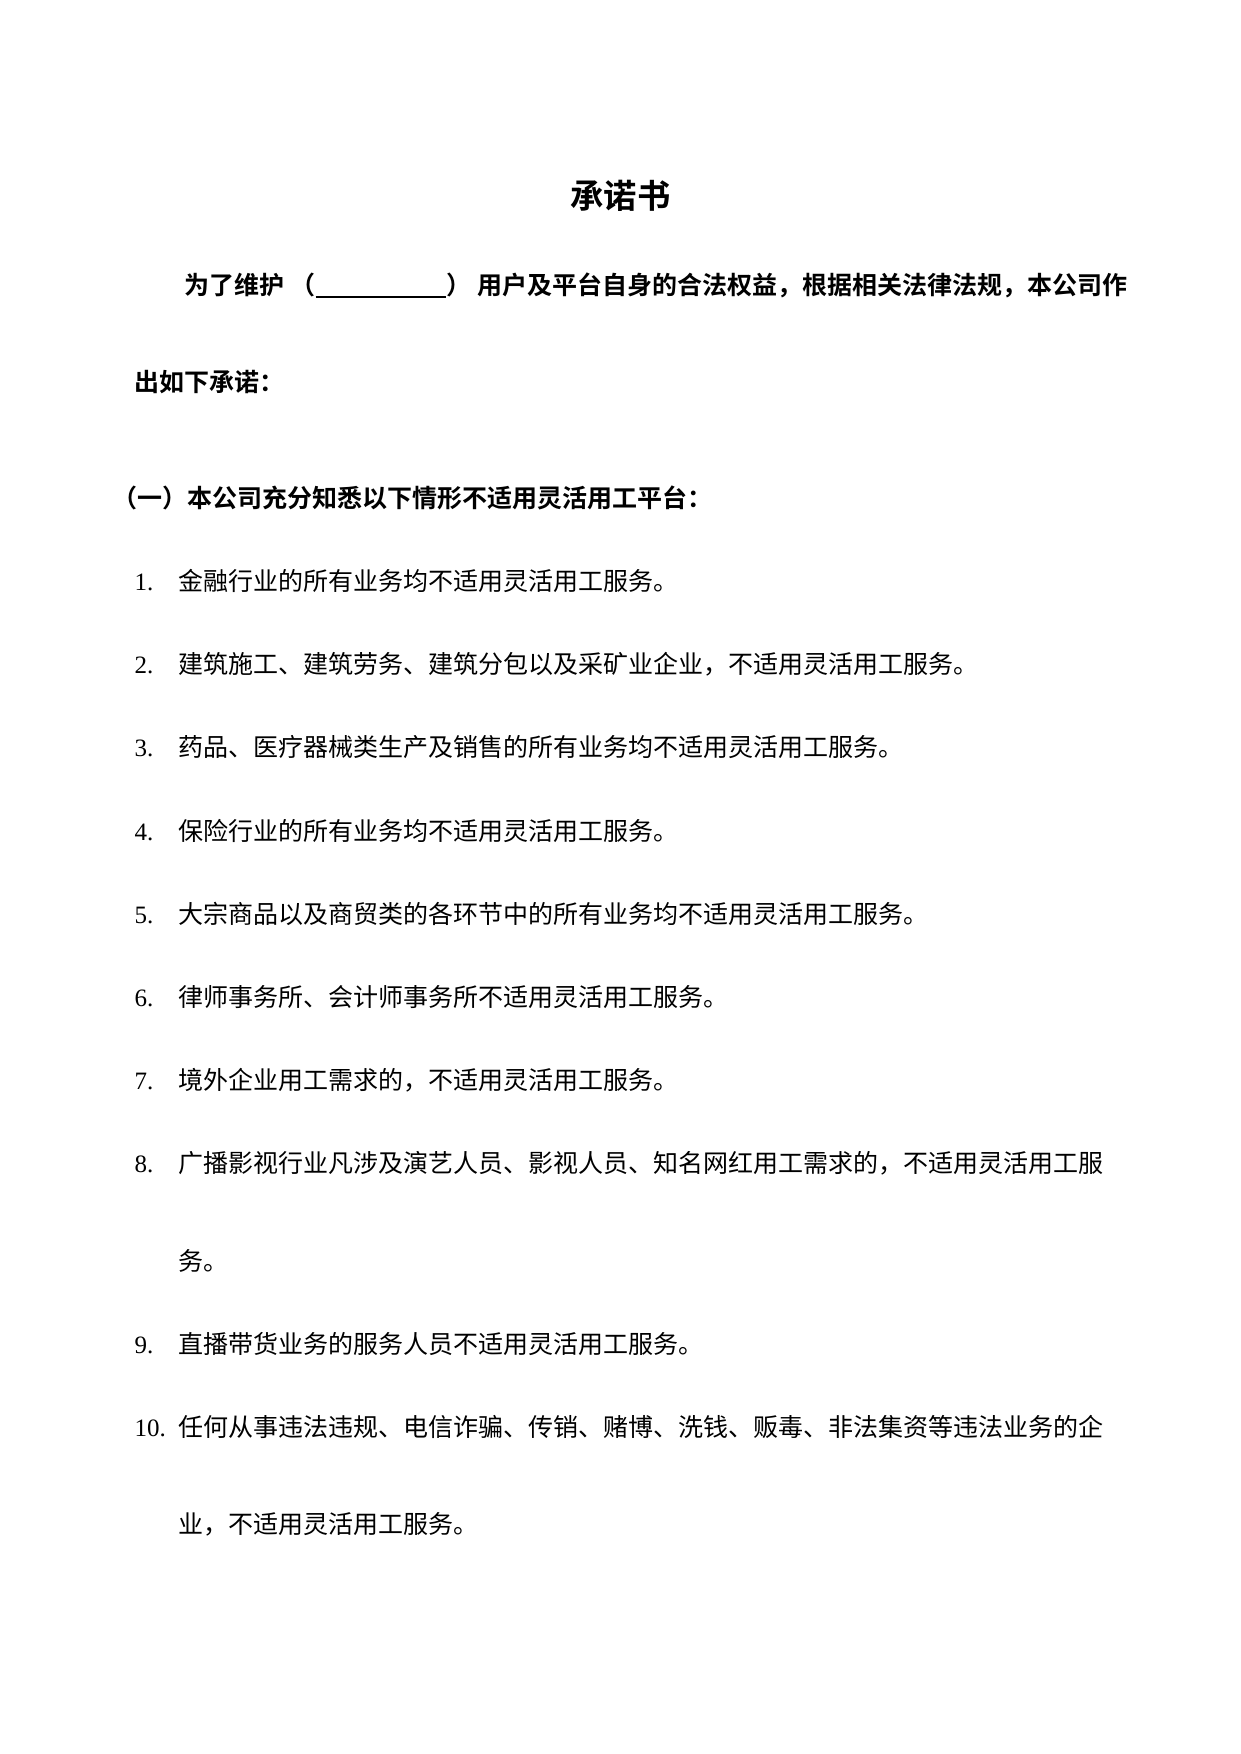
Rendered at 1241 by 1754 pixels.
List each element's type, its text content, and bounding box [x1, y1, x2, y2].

list 任何从事违法违规、电信诈骗、传销、赌博、洗钱、贩毒、非法集资等违法业务的企业，不适用灵活用工服务。 [134, 1393, 1128, 1555]
list 保险行业的所有业务均不适用灵活用工服务。 [134, 797, 1128, 862]
text 为了维护 （ ） 用户及平台自身的合法权益，根据相关法律法规，本公司作出如下承诺： [134, 251, 1128, 413]
list 药品、医疗器械类生产及销售的所有业务均不适用灵活用工服务。 [134, 713, 1128, 778]
text （一）本公司充分知悉以下情形不适用灵活用工平台： [112, 464, 1128, 529]
list 境外企业用工需求的，不适用灵活用工服务。 [134, 1046, 1128, 1111]
list 律师事务所、会计师事务所不适用灵活用工服务。 [134, 963, 1128, 1028]
list 直播带货业务的服务人员不适用灵活用工服务。 [134, 1310, 1128, 1375]
list 大宗商品以及商贸类的各环节中的所有业务均不适用灵活用工服务。 [134, 880, 1128, 945]
text 承诺书 [112, 162, 1128, 227]
list 建筑施工、建筑劳务、建筑分包以及采矿业企业，不适用灵活用工服务。 [134, 630, 1128, 695]
list 金融行业的所有业务均不适用灵活用工服务。 [134, 547, 1128, 612]
list 广播影视行业凡涉及演艺人员、影视人员、知名网红用工需求的，不适用灵活用工服务。 [134, 1129, 1128, 1292]
